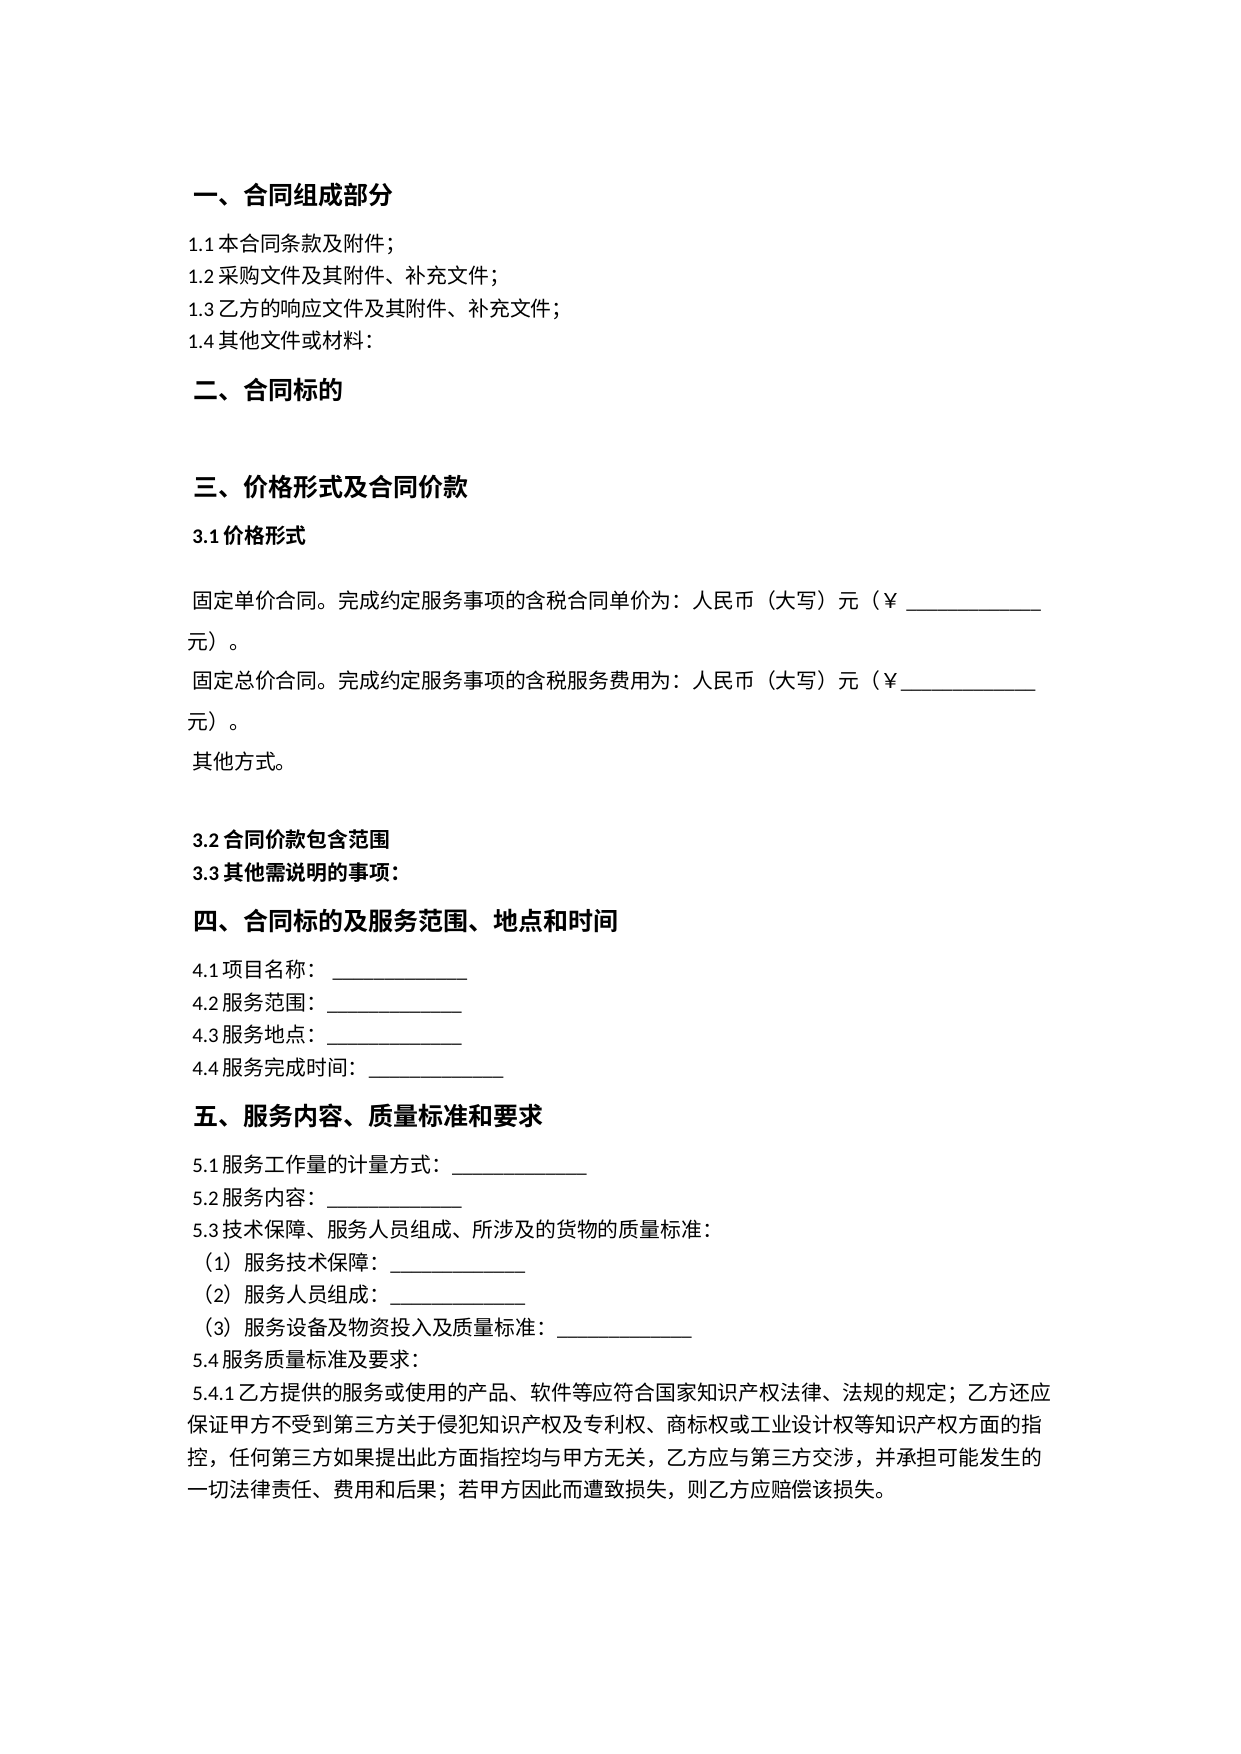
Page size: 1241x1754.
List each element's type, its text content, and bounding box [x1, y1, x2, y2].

text 3.1价格形式 [187, 519, 1053, 552]
text 二、合同标的 [187, 357, 1053, 454]
text 1.3乙方的响应文件及其附件、补充文件； [187, 292, 1053, 324]
text 5.3技术保障、服务人员组成、所涉及的货物的质量标准： [187, 1213, 1053, 1246]
text （3）服务设备及物资投入及质量标准：_____________ [187, 1311, 1053, 1343]
text 3.3其他需说明的事项： [187, 856, 1053, 888]
text 3.2合同价款包含范围 [187, 823, 1053, 856]
text 五、服务内容、质量标准和要求 [187, 1083, 1053, 1148]
text 4.4服务完成时间：_____________ [187, 1051, 1053, 1083]
text 固定总价合同。完成约定服务事项的含税服务费用为：人民币（大写）元（￥_____________ 元）。 [187, 665, 1053, 738]
text 5.1服务工作量的计量方式：_____________ [187, 1148, 1053, 1181]
text 5.4.1乙方提供的服务或使用的产品、软件等应符合国家知识产权法律、法规的规定；乙方还应保证甲方不受到第三方关于侵犯知识产权及专利权、商标权或工业设计权等知识产权方面的指控，任何第三方如果提出此方面指控均与甲方无关，乙方应与第三方交涉，并承担可能发生的一切法律责任、费用和后果；若甲方因此而遭致损失，则乙方应赔偿该损失。 [187, 1376, 1053, 1506]
text 4.1项目名称： _____________ [187, 953, 1053, 986]
text 四、合同标的及服务范围、地点和时间 [187, 888, 1053, 953]
text （2）服务人员组成：_____________ [187, 1278, 1053, 1311]
text （1）服务技术保障：_____________ [187, 1246, 1053, 1278]
text 1.4其他文件或材料： [187, 324, 1053, 357]
text 4.2服务范围：_____________ [187, 986, 1053, 1018]
text 5.2服务内容：_____________ [187, 1181, 1053, 1213]
text 固定单价合同。完成约定服务事项的含税合同单价为：人民币（大写）元（￥ _____________元）。 [187, 584, 1053, 658]
text 1.1本合同条款及附件； [187, 227, 1053, 259]
text 5.4服务质量标准及要求： [187, 1343, 1053, 1376]
text 1.2采购文件及其附件、补充文件； [187, 259, 1053, 292]
text 一、合同组成部分 [187, 162, 1053, 227]
text 4.3服务地点：_____________ [187, 1018, 1053, 1051]
text 其他方式。 [187, 745, 1053, 777]
text 三、价格形式及合同价款 [187, 454, 1053, 519]
